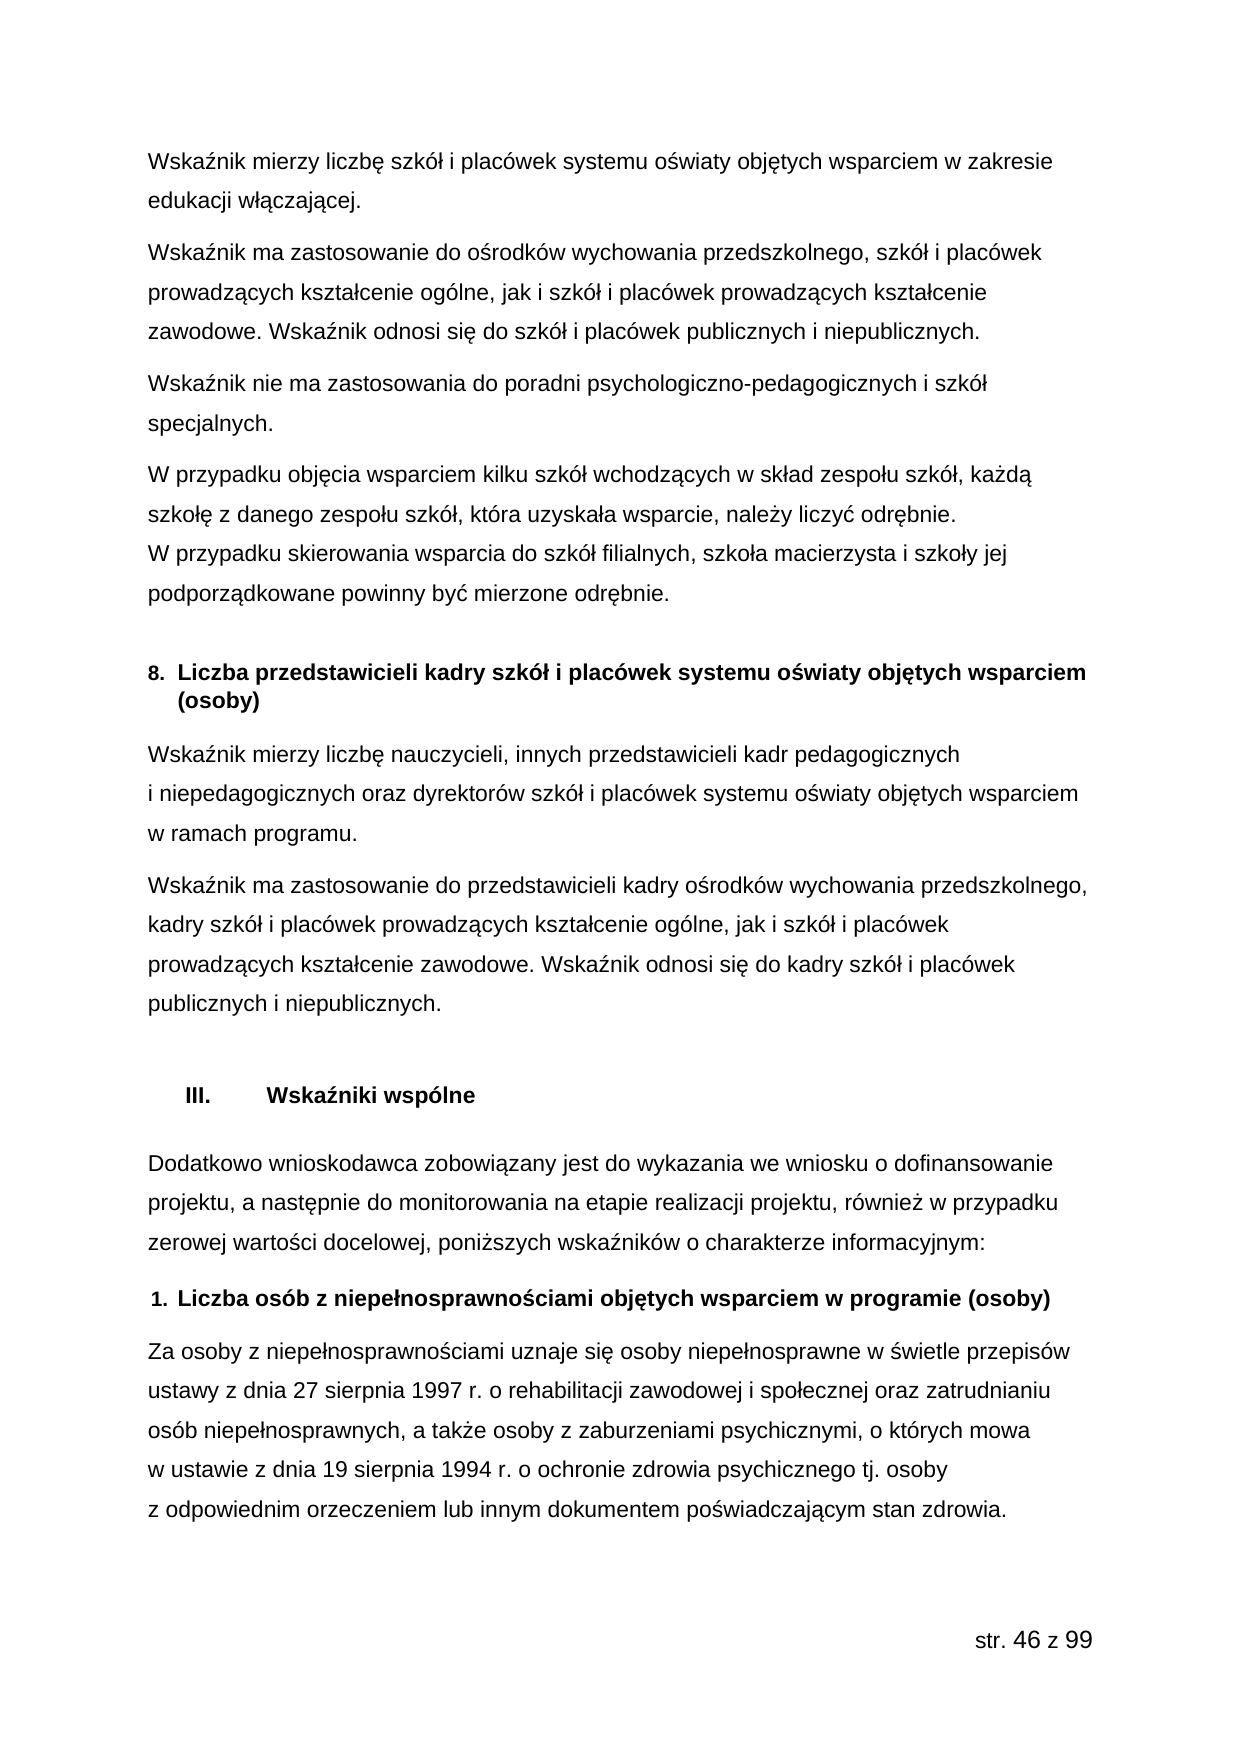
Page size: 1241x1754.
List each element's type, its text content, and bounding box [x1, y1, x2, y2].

text Za osoby z niepełnosprawnościami uznaje się osoby niepełnosprawne w świetle przepisów ustawy z dnia 27 sierpnia 1997 r. o rehabilitacji zawodowej i społecznej oraz zatrudnianiu osób niepełnosprawnych, a także osoby z zaburzeniami psychicznymi, o których mowa w ustawie z dnia 19 sierpnia 1994 r. o ochronie zdrowia psychicznego tj. osoby z odpowiednim orzeczeniem lub innym dokumentem poświadczającym stan zdrowia. [148, 1338, 1093, 1522]
list Liczba osób z niepełnosprawnościami objętych wsparciem w programie (osoby) [151, 1284, 1093, 1311]
list Liczba przedstawicieli kadry szkół i placówek systemu oświaty objętych wsparciem (osoby) [148, 659, 1093, 714]
text Dodatkowo wnioskodawca zobowiązany jest do wykazania we wniosku o dofinansowanie projektu, a następnie do monitorowania na etapie realizacji projektu, również w przypadku zerowej wartości docelowej, poniższych wskaźników o charakterze informacyjnym: [148, 1149, 1093, 1255]
text Wskaźnik ma zastosowanie do przedstawicieli kadry ośrodków wychowania przedszkolnego, kadry szkół i placówek prowadzących kształcenie ogólne, jak i szkół i placówek prowadzących kształcenie zawodowe. Wskaźnik odnosi się do kadry szkół i placówek publicznych i niepublicznych. [148, 872, 1093, 1016]
text Wskaźnik ma zastosowanie do ośrodków wychowania przedszkolnego, szkół i placówek prowadzących kształcenie ogólne, jak i szkół i placówek prowadzących kształcenie zawodowe. Wskaźnik odnosi się do szkół i placówek publicznych i niepublicznych. [148, 239, 1093, 344]
text Wskaźnik nie ma zastosowania do poradni psychologiczno-pedagogicznych i szkół specjalnych. [148, 370, 1093, 436]
text Wskaźnik mierzy liczbę nauczycieli, innych przedstawicieli kadr pedagogicznych i niepedagogicznych oraz dyrektorów szkół i placówek systemu oświaty objętych wsparciem w ramach programu. [148, 741, 1093, 846]
list Wskaźniki wspólne [185, 1082, 1093, 1108]
text Wskaźnik mierzy liczbę szkół i placówek systemu oświaty objętych wsparciem w zakresie edukacji włączającej. [148, 148, 1093, 213]
